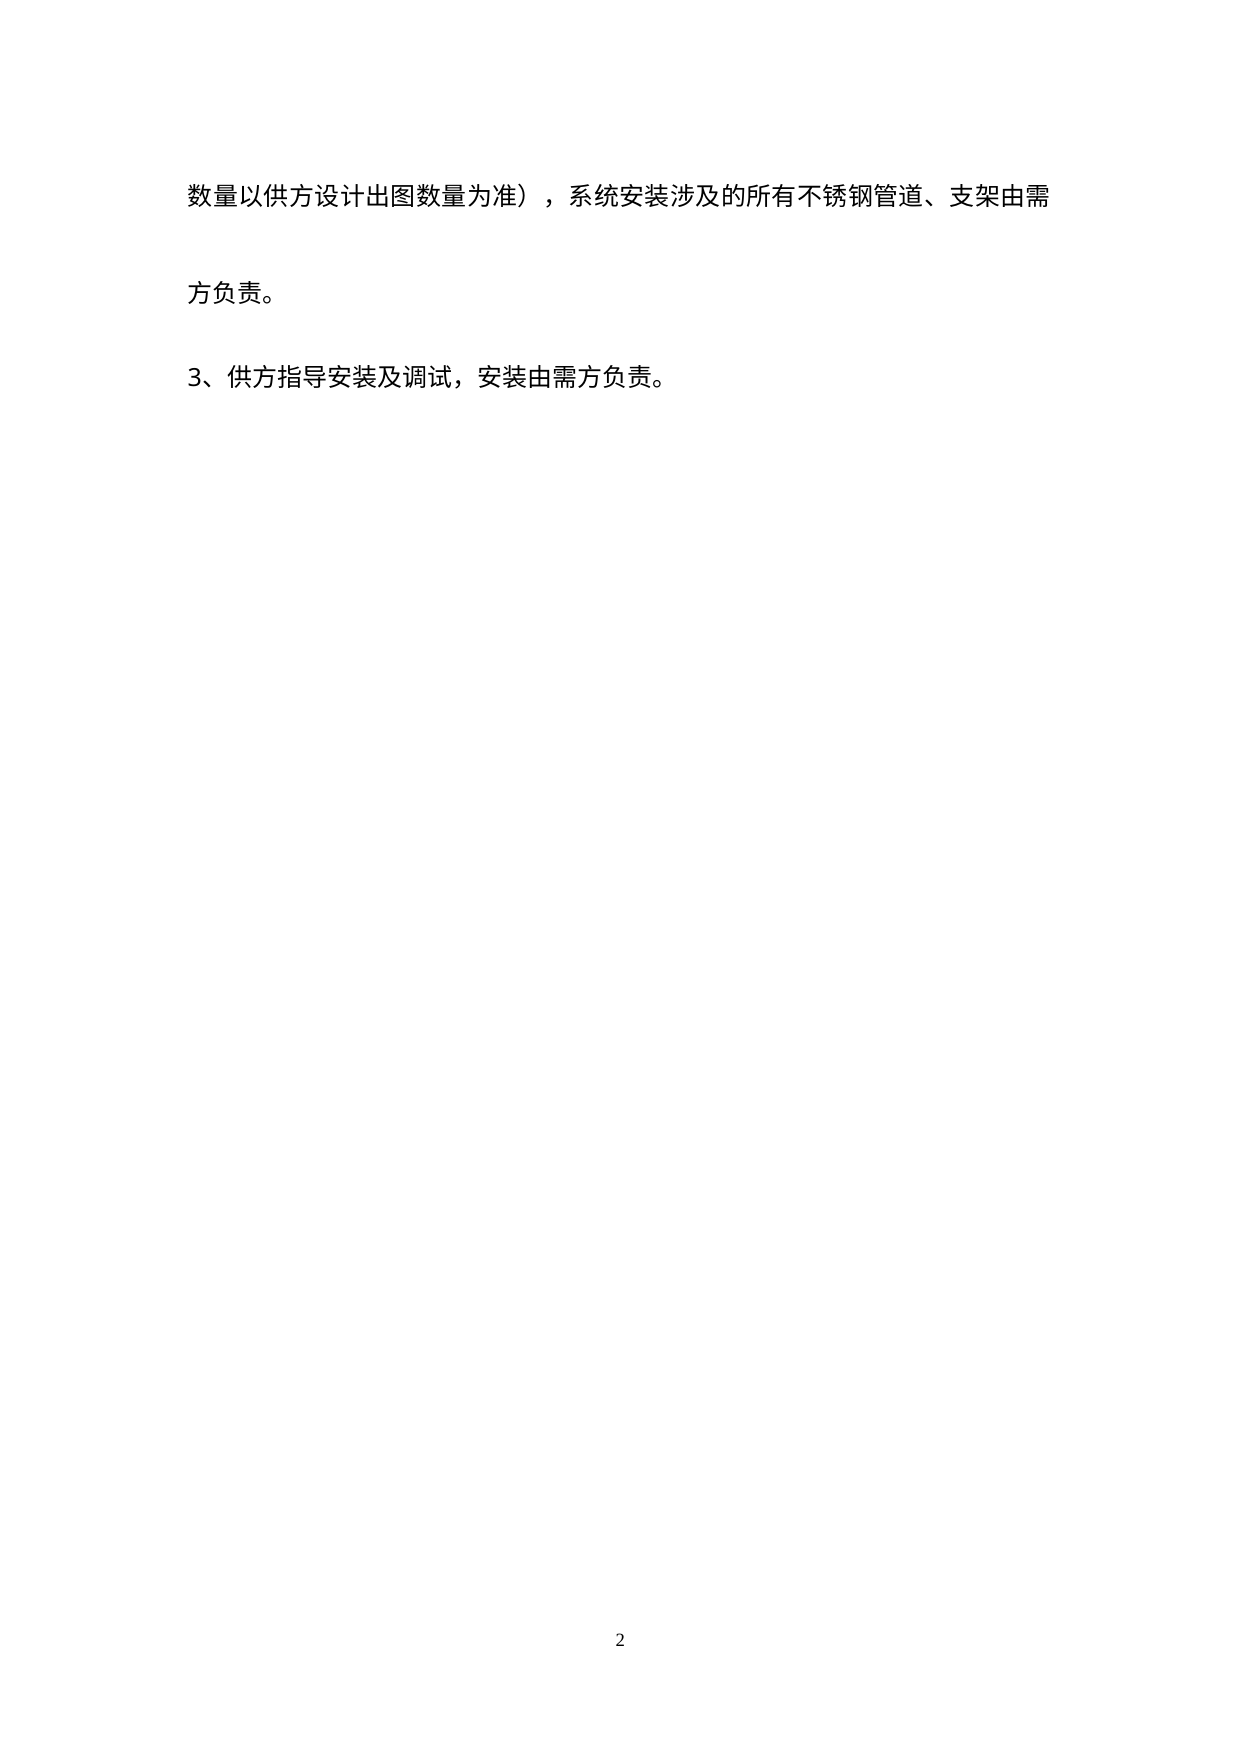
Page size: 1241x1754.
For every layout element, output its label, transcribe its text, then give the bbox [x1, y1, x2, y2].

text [187, 162, 1053, 324]
text 3、供方指导安装及调试，安装由需方负责。 [187, 343, 1053, 408]
